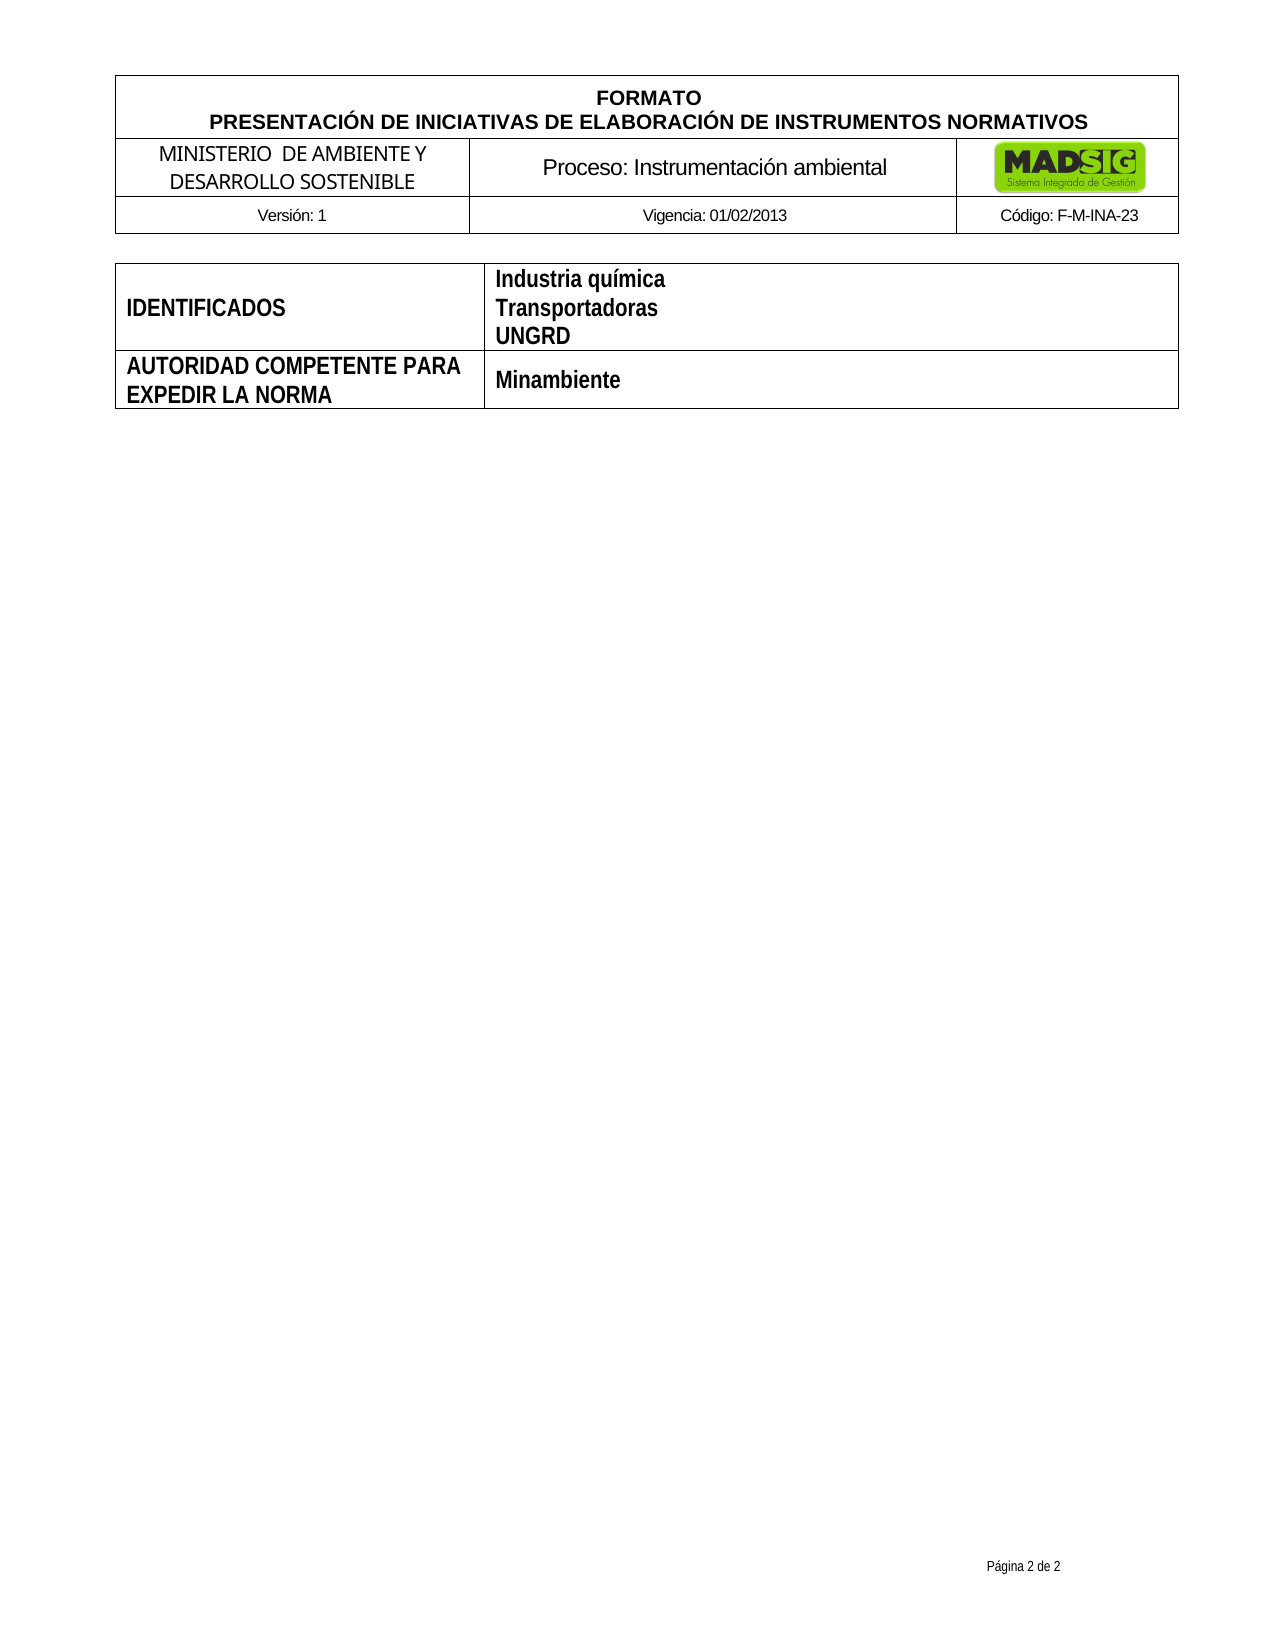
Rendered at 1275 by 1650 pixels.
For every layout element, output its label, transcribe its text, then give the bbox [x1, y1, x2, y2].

table_cell Minambiente [485, 351, 1178, 408]
picture [992, 140, 1147, 195]
table_cell AUTORIDAD COMPETENTE PARA EXPEDIR LA NORMA [116, 351, 484, 408]
table_cell ACTORES EXTERNOS IDENTIFICADOS [116, 264, 484, 350]
table_cell Compañías petroleras Industria química Transportadoras UNGRD [485, 264, 1178, 350]
